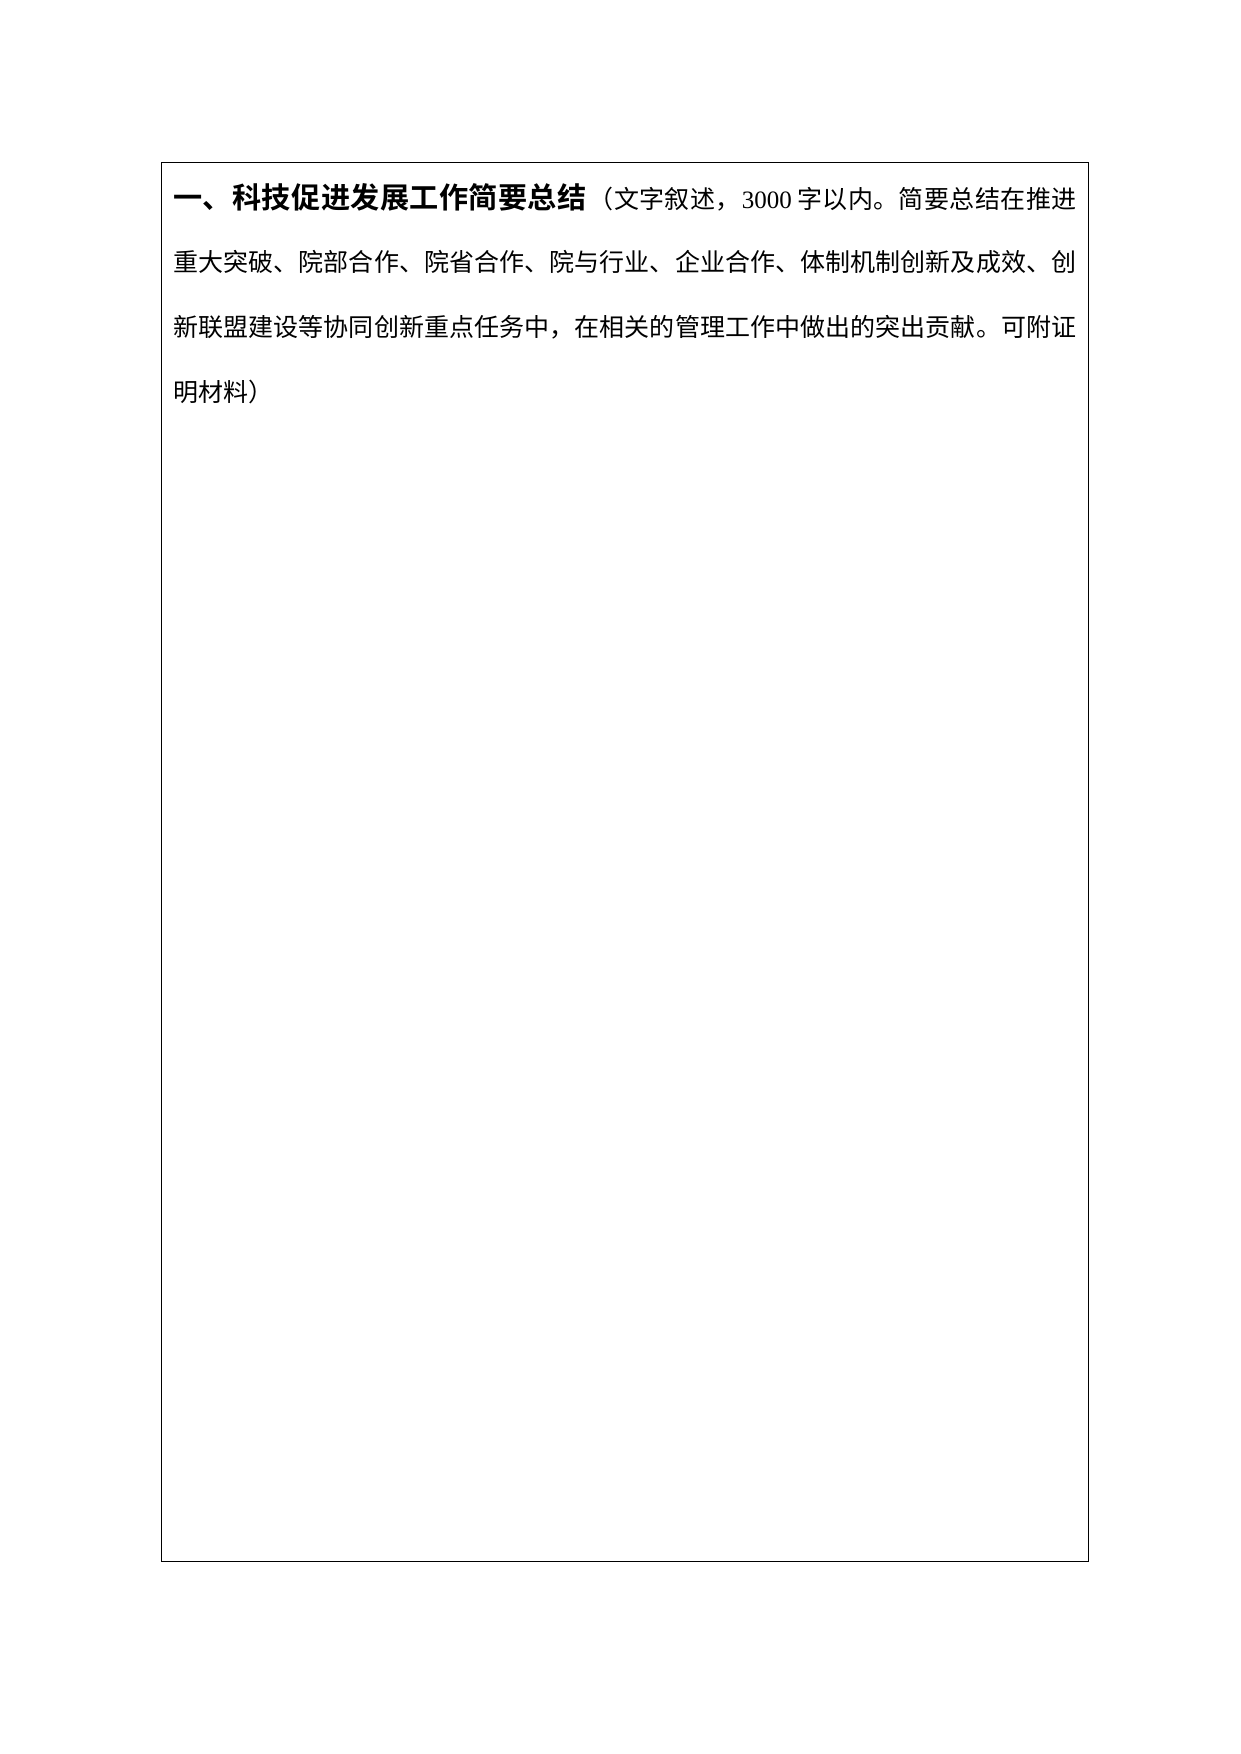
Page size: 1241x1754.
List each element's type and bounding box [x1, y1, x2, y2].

table_cell [162, 163, 1088, 1561]
